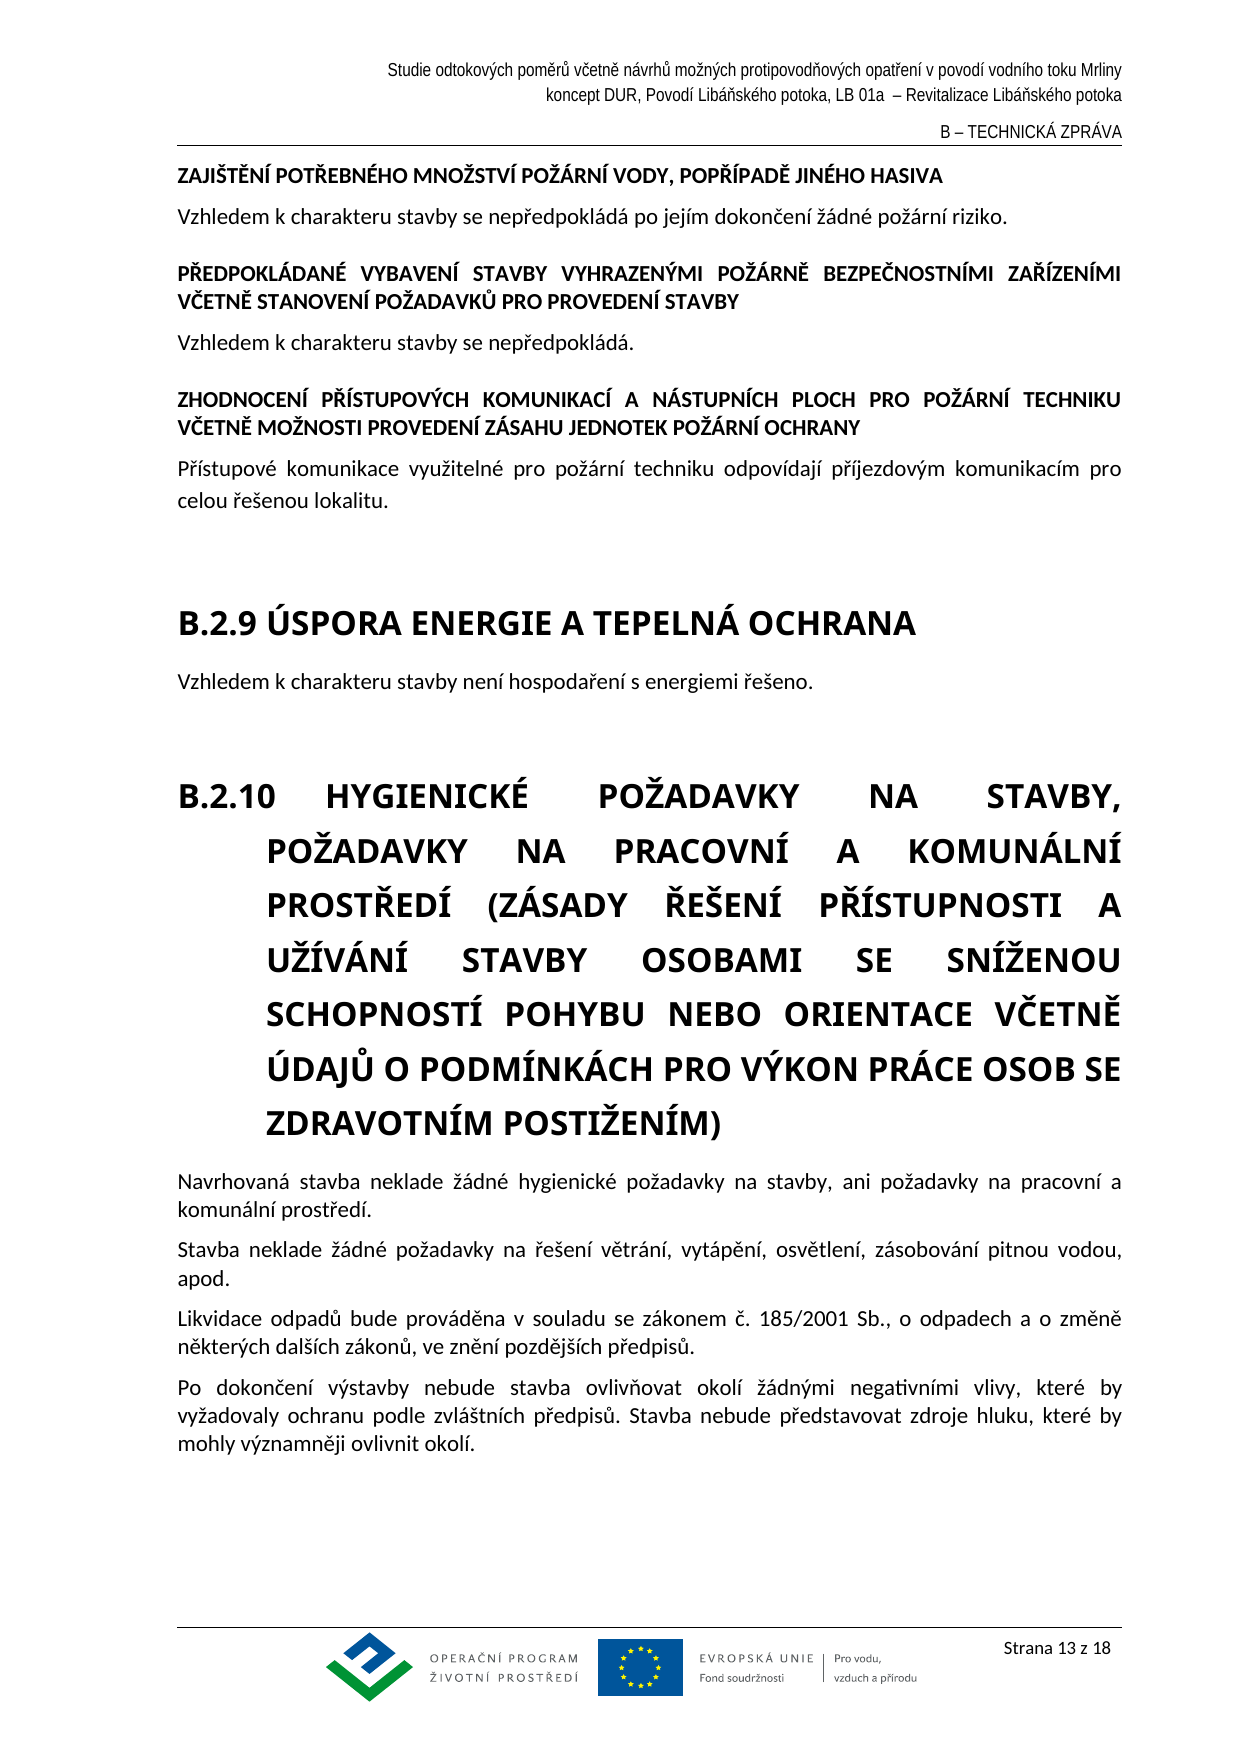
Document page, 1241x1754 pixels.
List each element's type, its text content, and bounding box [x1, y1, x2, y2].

text Navrhovaná stavba neklade žádné hygienické požadavky na stavby, ani požadavky na pracovní a komunální prostředí. [177, 1167, 1122, 1223]
text Přístupové komunikace využitelné pro požární techniku odpovídají příjezdovým komunikacím pro celou řešenou lokalitu. [177, 454, 1122, 514]
subtitle Zhodnocení přístupových komunikací a nástupních ploch pro požární techniku včetně možnosti provedení zásahu jednotek požární ochrany [177, 385, 1122, 441]
text Po dokončení výstavby nebude stavba ovlivňovat okolí žádnými negativními vlivy, které by vyžadovaly ochranu podle zvláštních předpisů. Stavba nebude představovat zdroje hluku, které by mohly významněji ovlivnit okolí. [177, 1373, 1122, 1457]
subtitle Zajištění potřebného množství požární vody, popřípadě jiného hasiva [177, 162, 1122, 190]
subtitle Předpokládané vybavení stavby vyhrazenými požárně bezpečnostními zařízeními včetně stanovení požadavků pro provedení stavby [177, 259, 1122, 315]
text Likvidace odpadů bude prováděna v souladu se zákonem č. 185/2001 Sb., o odpadech a o změně některých dalších zákonů, ve znění pozdějších předpisů. [177, 1304, 1122, 1360]
text Vzhledem k charakteru stavby se nepředpokládá. [177, 328, 1122, 356]
text Stavba neklade žádné požadavky na řešení větrání, vytápění, osvětlení, zásobování pitnou vodou, apod. [177, 1236, 1122, 1292]
text Vzhledem k charakteru stavby se nepředpokládá po jejím dokončení žádné požární riziko. [177, 202, 1122, 230]
subtitle Úspora energie a tepelná ochrana [177, 600, 1122, 646]
subtitle Hygienické požadavky na stavby, požadavky na pracovní a komunální prostředí (Zásady řešení přístupnosti a užívání stavby osobami se sníženou schopností pohybu nebo orientace včetně údajů o podmínkách pro výkon práce osob se zdravotním postižením) [177, 773, 1122, 1146]
text Vzhledem k charakteru stavby není hospodaření s energiemi řešeno. [177, 667, 1122, 695]
